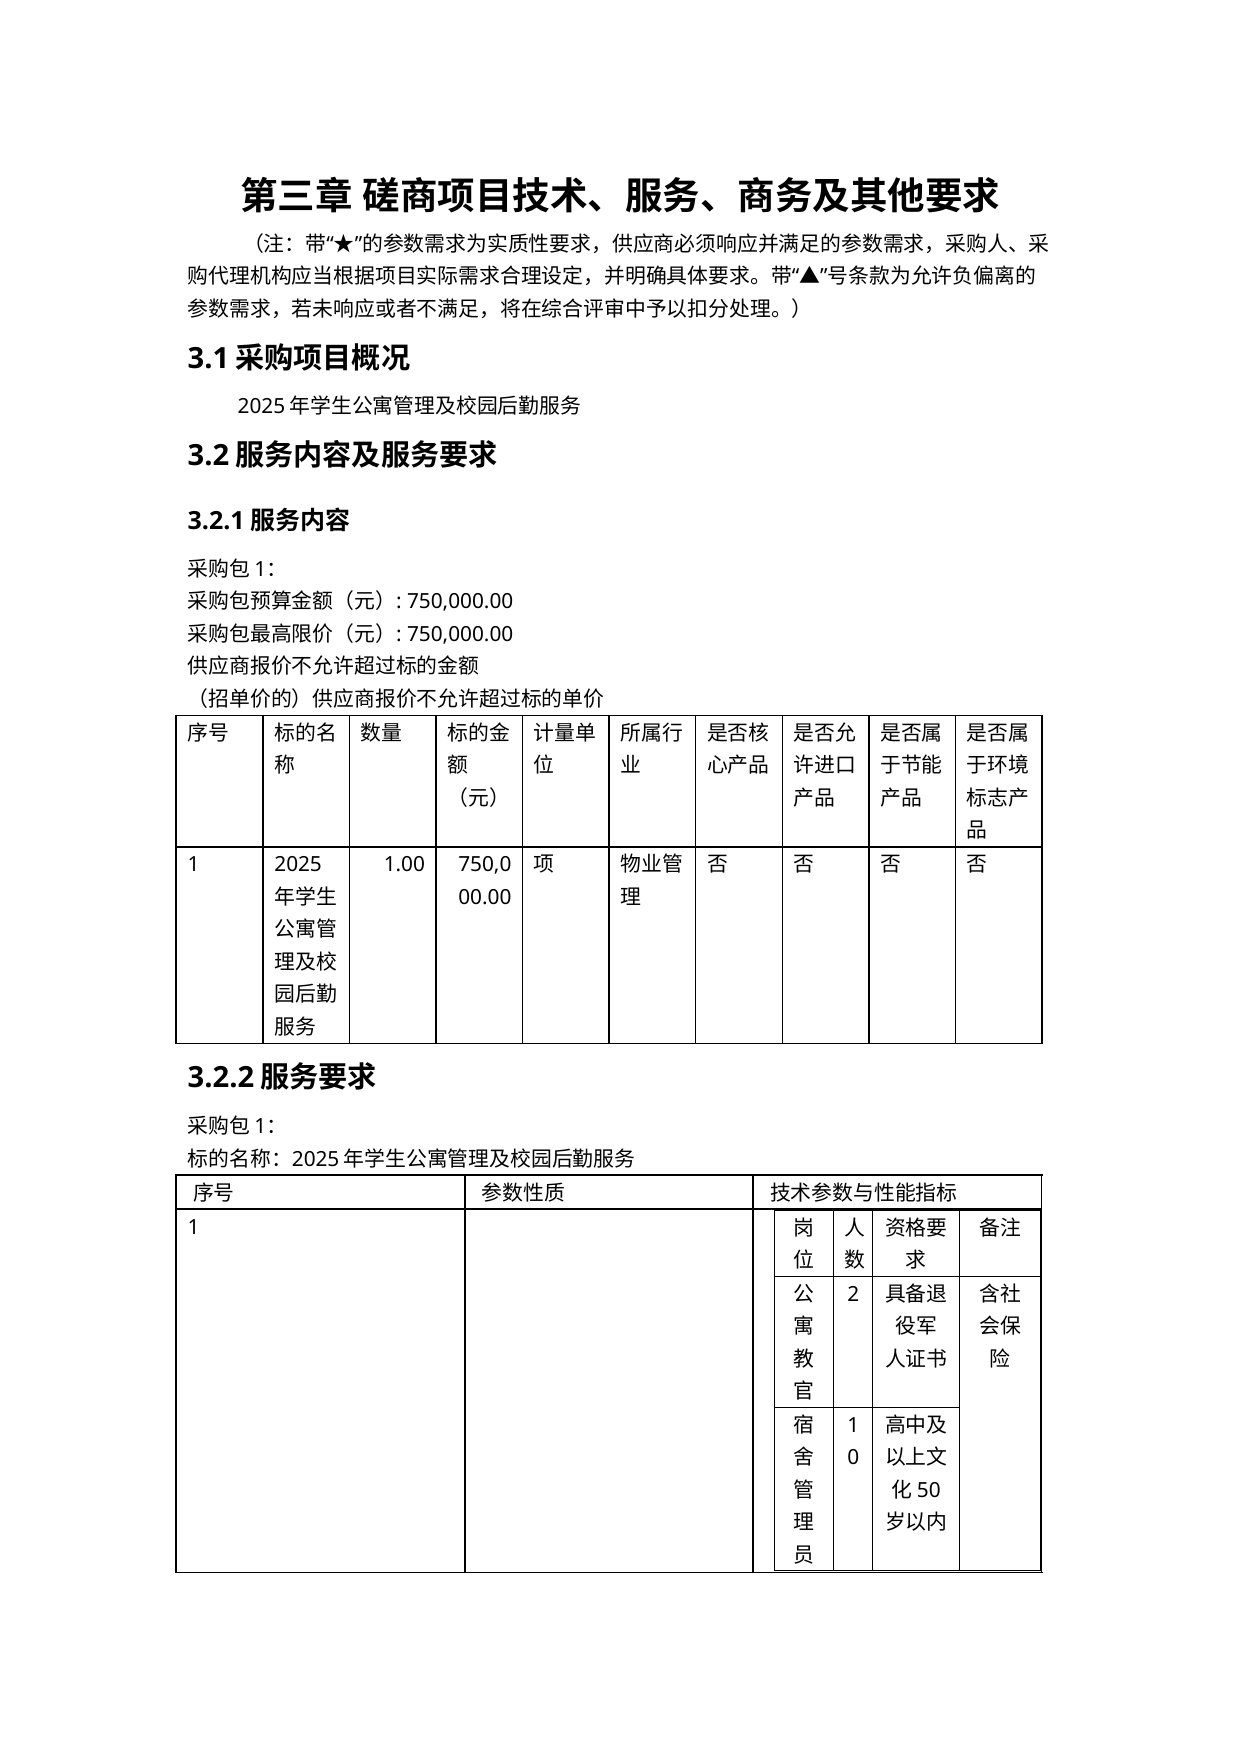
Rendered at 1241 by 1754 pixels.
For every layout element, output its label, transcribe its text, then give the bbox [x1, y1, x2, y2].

table_header 所属行业 [610, 716, 695, 846]
text 3.2.2服务要求 [187, 1044, 1053, 1109]
text 3.1采购项目概况 [187, 324, 1053, 389]
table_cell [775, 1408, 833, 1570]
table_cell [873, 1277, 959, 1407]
table_header 计量单位 [523, 716, 608, 846]
table_header 标的金额 （元） [437, 716, 522, 846]
table_header 是否允许进口产品 [783, 716, 868, 846]
table_header 是否属于节能产品 [870, 716, 955, 846]
table_header 数量 [350, 716, 435, 846]
text 标的名称：2025年学生公寓管理及校园后勤服务 [187, 1142, 1053, 1174]
table_cell 750,000.00 [437, 848, 522, 1043]
text 采购包预算金额（元）: 750,000.00 [187, 584, 1053, 617]
table_cell 1 [177, 848, 262, 1043]
table_cell 1 [177, 1210, 464, 1571]
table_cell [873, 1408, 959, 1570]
table_cell 1.00 [350, 848, 435, 1043]
table_cell 项 [523, 848, 608, 1043]
table_cell 2025年学生公寓管理及校园后勤服务 [264, 848, 349, 1043]
table_cell [466, 1210, 752, 1571]
text 采购包最高限价（元）: 750,000.00 [187, 617, 1053, 649]
text 3.2服务内容及服务要求 [187, 422, 1053, 487]
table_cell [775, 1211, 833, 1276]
table_header 是否核心产品 [696, 716, 782, 846]
table_header 是否属于环境标志产品 [956, 716, 1041, 846]
table_header 技术参数与性能指标 [754, 1176, 1041, 1208]
text 第三章 磋商项目技术、服务、商务及其他要求 [187, 162, 1053, 227]
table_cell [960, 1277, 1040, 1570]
text 供应商报价不允许超过标的金额 [187, 649, 1053, 682]
table_cell 否 [783, 848, 868, 1043]
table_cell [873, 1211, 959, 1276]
text 2025年学生公寓管理及校园后勤服务 [187, 389, 1053, 422]
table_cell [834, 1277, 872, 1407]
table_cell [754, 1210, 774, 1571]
table_header 序号 [177, 716, 262, 846]
table_header 标的名称 [264, 716, 349, 846]
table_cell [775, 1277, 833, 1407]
text （招单价的）供应商报价不允许超过标的单价 [187, 682, 1053, 714]
table_header 序号 [177, 1176, 464, 1208]
table_header 参数性质 [466, 1176, 752, 1208]
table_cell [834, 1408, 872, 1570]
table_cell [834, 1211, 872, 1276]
text 3.2.1服务内容 [187, 487, 1053, 552]
table_cell 否 [696, 848, 782, 1043]
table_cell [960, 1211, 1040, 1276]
text （注：带“★”的参数需求为实质性要求，供应商必须响应并满足的参数需求，采购人、采购代理机构应当根据项目实际需求合理设定，并明确具体要求。带“▲”号条款为允许负偏离的参数需求，若未响应或者不满足，将在综合评审中予以扣分处理。） [187, 227, 1053, 324]
text 采购包1： [187, 1109, 1053, 1142]
table_cell 否 [956, 848, 1041, 1043]
table_cell 否 [870, 848, 955, 1043]
table_cell 物业管理 [610, 848, 695, 1043]
text 采购包1： [187, 552, 1053, 584]
